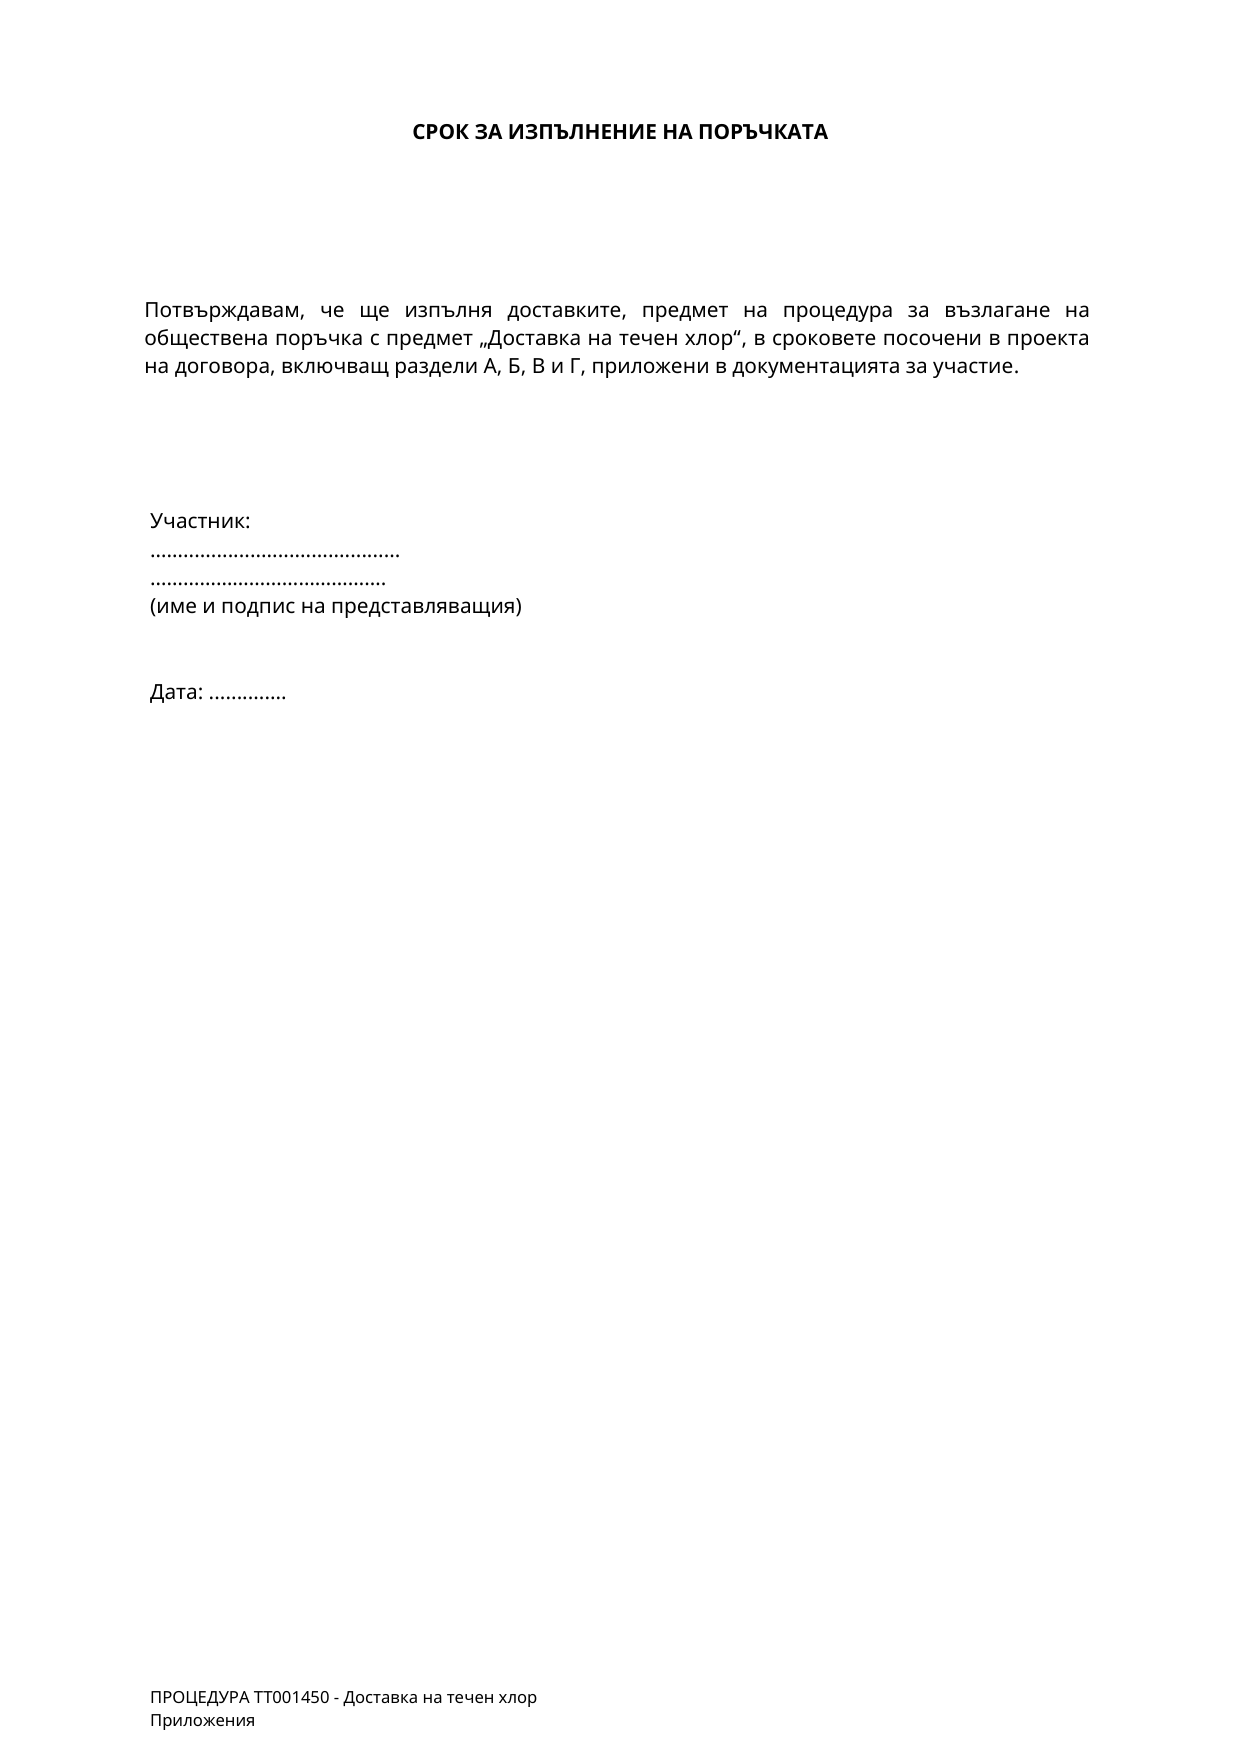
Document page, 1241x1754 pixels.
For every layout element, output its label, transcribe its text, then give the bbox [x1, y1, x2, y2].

text (име и подпис на представляващия) [150, 592, 1090, 620]
text Участник: [150, 506, 1090, 535]
text СРОК ЗА ИЗПЪЛНЕНИЕ НА ПОРЪЧКАТА [144, 117, 1090, 145]
text Потвърждавам, че ще изпълня доставките, предмет на процедура за възлагане на обществена поръчка с предмет „Доставка на течен хлор“, в сроковете посочени в проекта на договора, включващ раздели А, Б, В и Г, приложени в документацията за участие. [144, 295, 1090, 380]
text ……………………………………. [150, 563, 1090, 592]
text Дата: .............. [150, 677, 1090, 705]
text ……....................................... [150, 535, 1090, 563]
